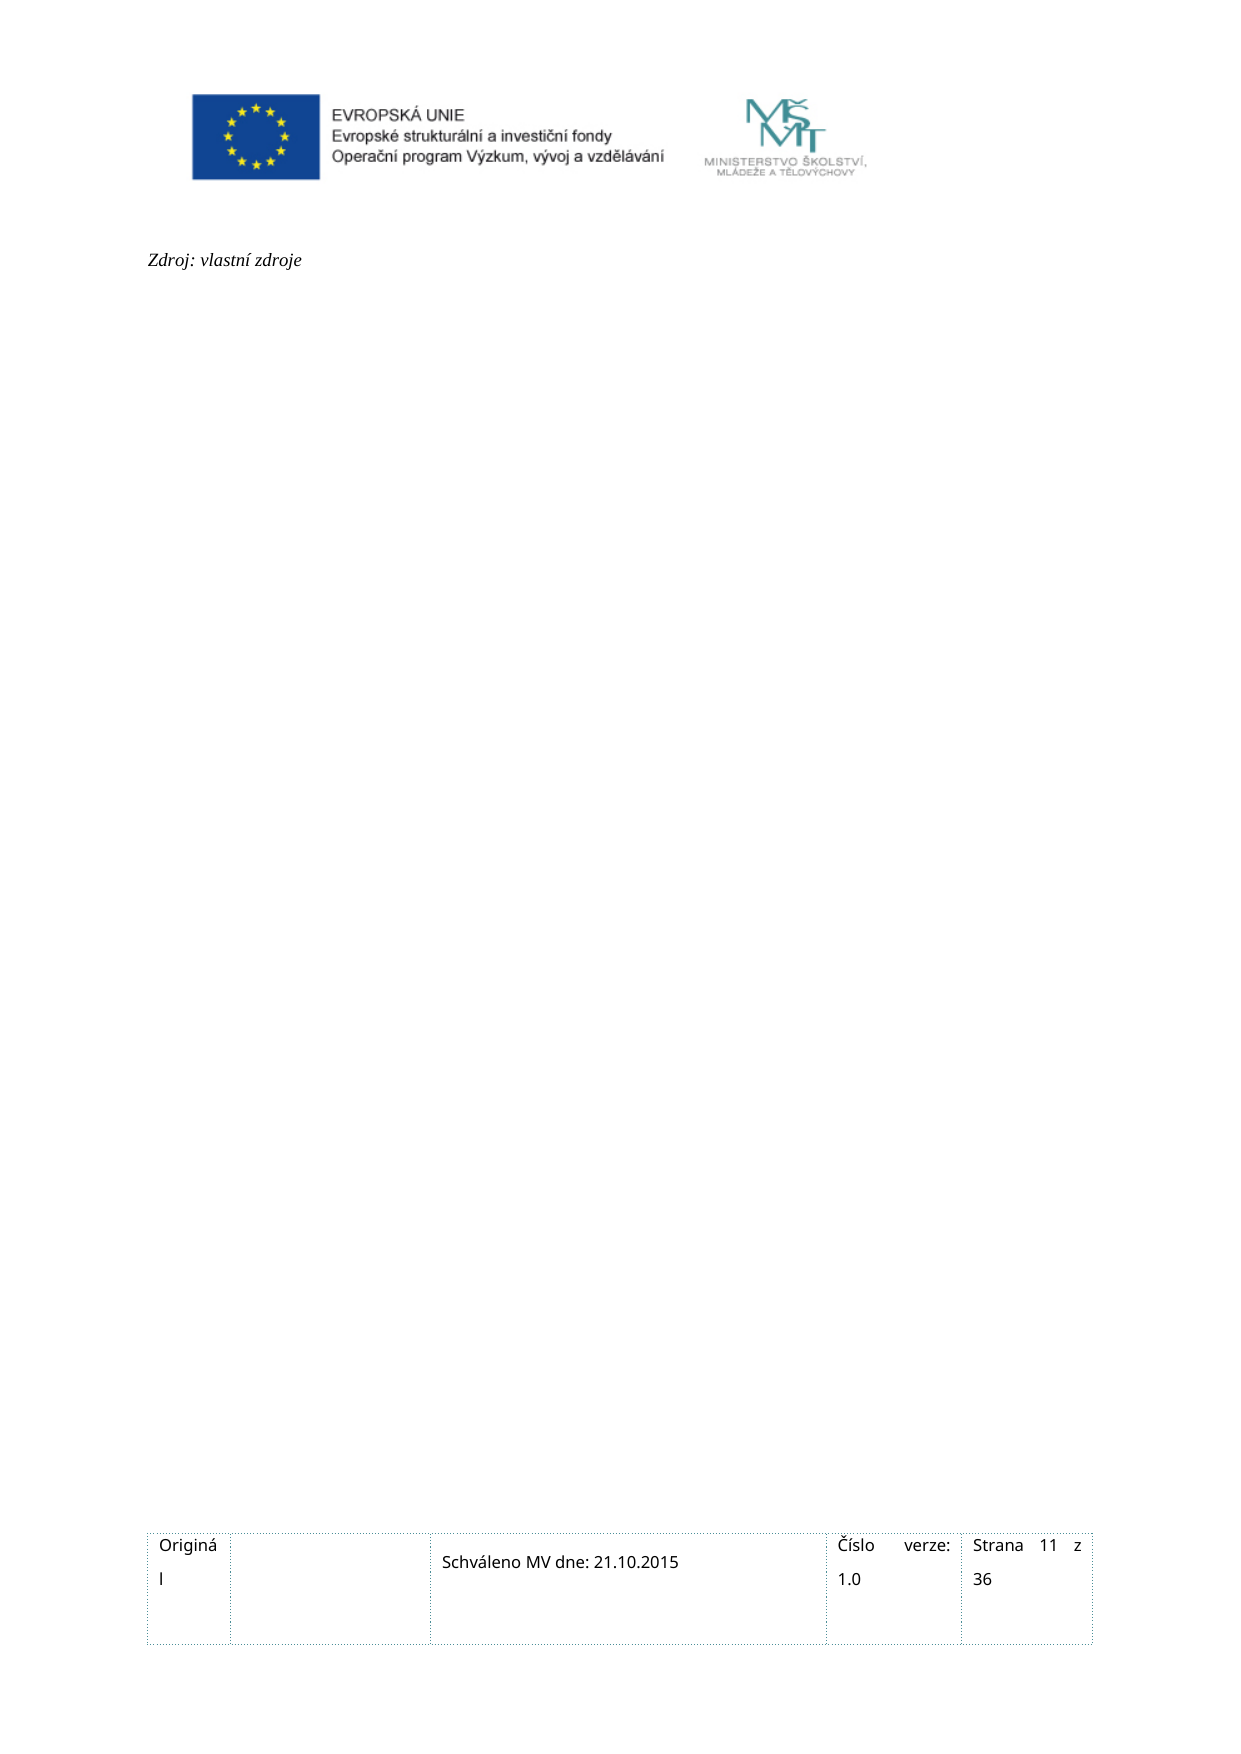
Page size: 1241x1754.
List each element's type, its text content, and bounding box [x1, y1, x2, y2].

text Zdroj: vlastní zdroje [148, 249, 1092, 270]
picture [147, 53, 904, 222]
